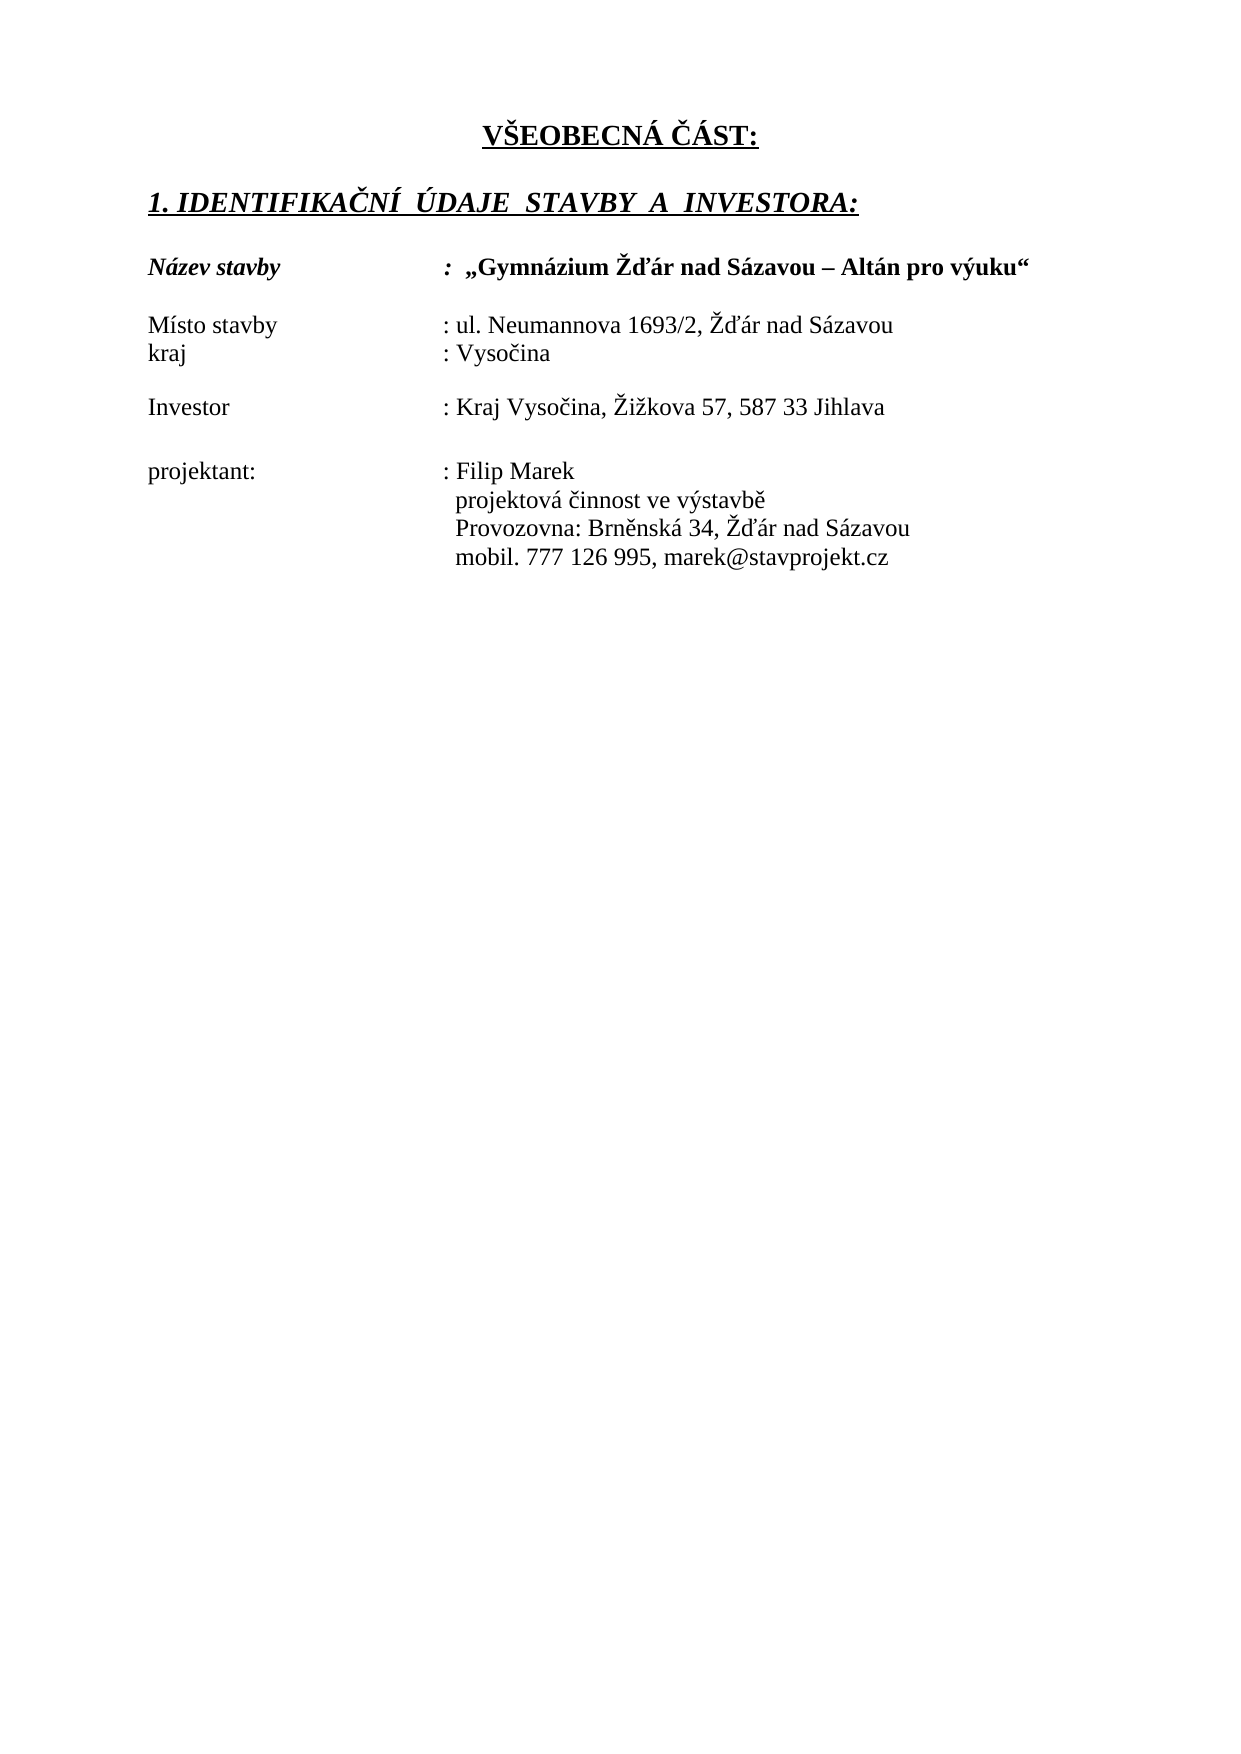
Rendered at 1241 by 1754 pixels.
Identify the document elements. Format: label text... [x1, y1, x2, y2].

text Místo stavby : ul. Neumannova 1693/2, Žďár nad Sázavou [148, 310, 1093, 338]
text projektová činnost ve výstavbě [148, 485, 1093, 513]
text kraj : Vysočina [148, 338, 1093, 367]
subtitle Investor : Kraj Vysočina, Žižkova 57, 587 33 Jihlava [148, 392, 1093, 421]
text Provozovna: Brněnská 34, Žďár nad Sázavou [148, 513, 1093, 542]
text Název stavby : „Gymnázium Žďár nad Sázavou – Altán pro výuku“ [148, 252, 1093, 281]
text mobil. 777 126 995, marek@stavprojekt.cz [148, 542, 1093, 571]
text VŠEOBECNÁ ČÁST: [148, 118, 1093, 152]
text 1. IDENTIFIKAČNÍ ÚDAJE STAVBY A INVESTORA: [148, 185, 1093, 219]
text projektant: : Filip Marek [148, 456, 1093, 485]
